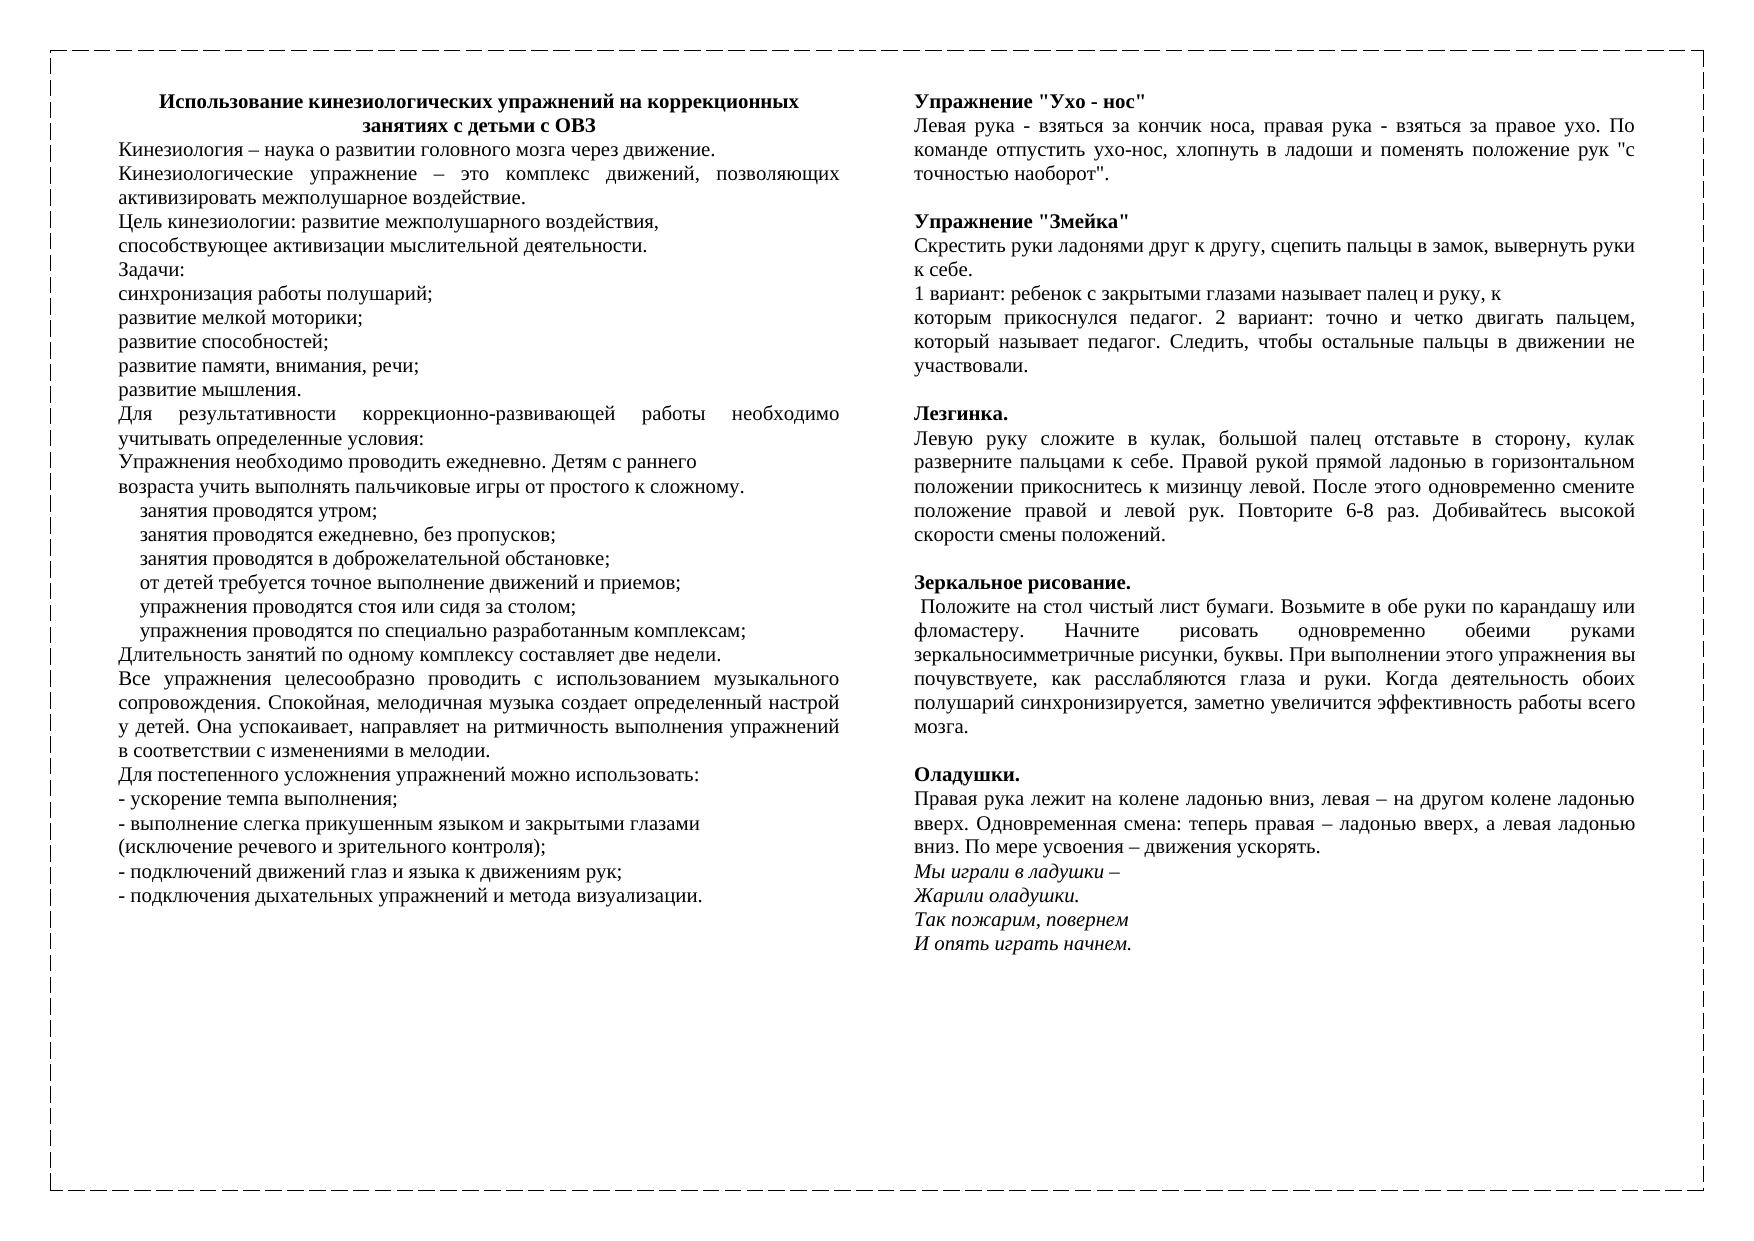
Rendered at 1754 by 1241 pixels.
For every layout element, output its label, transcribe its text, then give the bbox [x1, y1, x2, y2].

text Для постепенного усложнения упражнений можно использовать: [118, 762, 840, 786]
text возраста учить выполнять пальчиковые игры от простого к сложному. [118, 473, 840, 498]
text которым прикоснулся педагог. 2 вариант: точно и четко двигать пальцем, который называет педагог. Следить, чтобы остальные пальцы в движении не участвовали. [914, 305, 1636, 377]
text Кинезиология – наука о развитии головного мозга через движение. [118, 137, 840, 161]
text Левая рука - взяться за кончик носа, правая рука - взяться за правое ухо. По команде отпустить ухо-нос, хлопнуть в ладоши и поменять положение рук "с точностью наоборот". [914, 113, 1636, 185]
text Упражнения необходимо проводить ежедневно. Детям с раннего [118, 449, 840, 473]
text - подключений движений глаз и языка к движениям рук; [118, 858, 840, 883]
text И опять играть начнем. [914, 931, 1636, 955]
text Мы играли в ладушки – [914, 858, 1636, 883]
text Цель кинезиологии: развитие межполушарного воздействия, [118, 209, 840, 233]
text  упражнения проводятся стоя или сидя за столом; [118, 594, 840, 618]
text Длительность занятий по одному комплексу составляет две недели. [118, 642, 840, 666]
text  занятия проводятся утром; [118, 498, 840, 522]
text - ускорение темпа выполнения; [118, 786, 840, 810]
text (исключение речевого и зрительного контроля); [118, 834, 840, 858]
text Скрестить руки ладонями друг к другу, сцепить пальцы в замок, вывернуть руки к себе. [914, 233, 1636, 281]
text - подключения дыхательных упражнений и метода визуализации. [118, 883, 840, 907]
text Оладушки. [914, 762, 1636, 786]
text Упражнение "Ухо - нос" [914, 88, 1636, 113]
text  от детей требуется точное выполнение движений и приемов; [118, 570, 840, 594]
text развитие памяти, внимания, речи; [118, 353, 840, 377]
text синхронизация работы полушарий; [118, 281, 840, 305]
text Так пожарим, повернем [914, 907, 1636, 931]
text Использование кинезиологических упражнений на коррекционных [118, 88, 840, 113]
text Кинезиологические упражнение – это комплекс движений, позволяющих активизировать межполушарное воздействие. [118, 161, 840, 209]
text развитие мелкой моторики; [118, 305, 840, 329]
text  занятия проводятся в доброжелательной обстановке; [118, 546, 840, 570]
text  занятия проводятся ежедневно, без пропусков; [118, 522, 840, 546]
text развитие способностей; [118, 329, 840, 353]
text Положите на стол чистый лист бумаги. Возьмите в обе руки по карандашу или фломастеру. Начните рисовать одновременно обеими руками зеркальносимметричные рисунки, буквы. При выполнении этого упражнения вы почувствуете, как расслабляются глаза и руки. Когда деятельность обоих полушарий синхронизируется, заметно увеличится эффективность работы всего мозга. [914, 594, 1636, 738]
text Зеркальное рисование. [914, 570, 1636, 594]
text Левую руку сложите в кулак, большой палец отставьте в сторону, кулак разверните пальцами к себе. Правой рукой прямой ладонью в горизонтальном положении прикоснитесь к мизинцу левой. После этого одновременно смените положение правой и левой рук. Повторите 6-8 раз. Добивайтесь высокой скорости смены положений. [914, 425, 1636, 546]
text Лезгинка. [914, 401, 1636, 425]
text Упражнение "Змейка" [914, 209, 1636, 233]
text занятиях с детьми с ОВЗ [118, 113, 840, 137]
text  упражнения проводятся по специально разработанным комплексам; [118, 618, 840, 642]
text Для результативности коррекционно-развивающей работы необходимо учитывать определенные условия: [118, 401, 840, 449]
text Задачи: [118, 257, 840, 281]
text - выполнение слегка прикушенным языком и закрытыми глазами [118, 810, 840, 834]
text Правая рука лежит на колене ладонью вниз, левая – на другом колене ладонью вверх. Одновременная смена: теперь правая – ладонью вверх, а левая ладонью вниз. По мере усвоения – движения ускорять. [914, 786, 1636, 858]
text Жарили оладушки. [914, 883, 1636, 907]
text способствующее активизации мыслительной деятельности. [118, 233, 840, 257]
text 1 вариант: ребенок с закрытыми глазами называет палец и руку, к [914, 281, 1636, 305]
text Все упражнения целесообразно проводить с использованием музыкального сопровождения. Спокойная, мелодичная музыка создает определенный настрой у детей. Она успокаивает, направляет на ритмичность выполнения упражнений в соответствии с изменениями в мелодии. [118, 666, 840, 762]
text развитие мышления. [118, 377, 840, 401]
